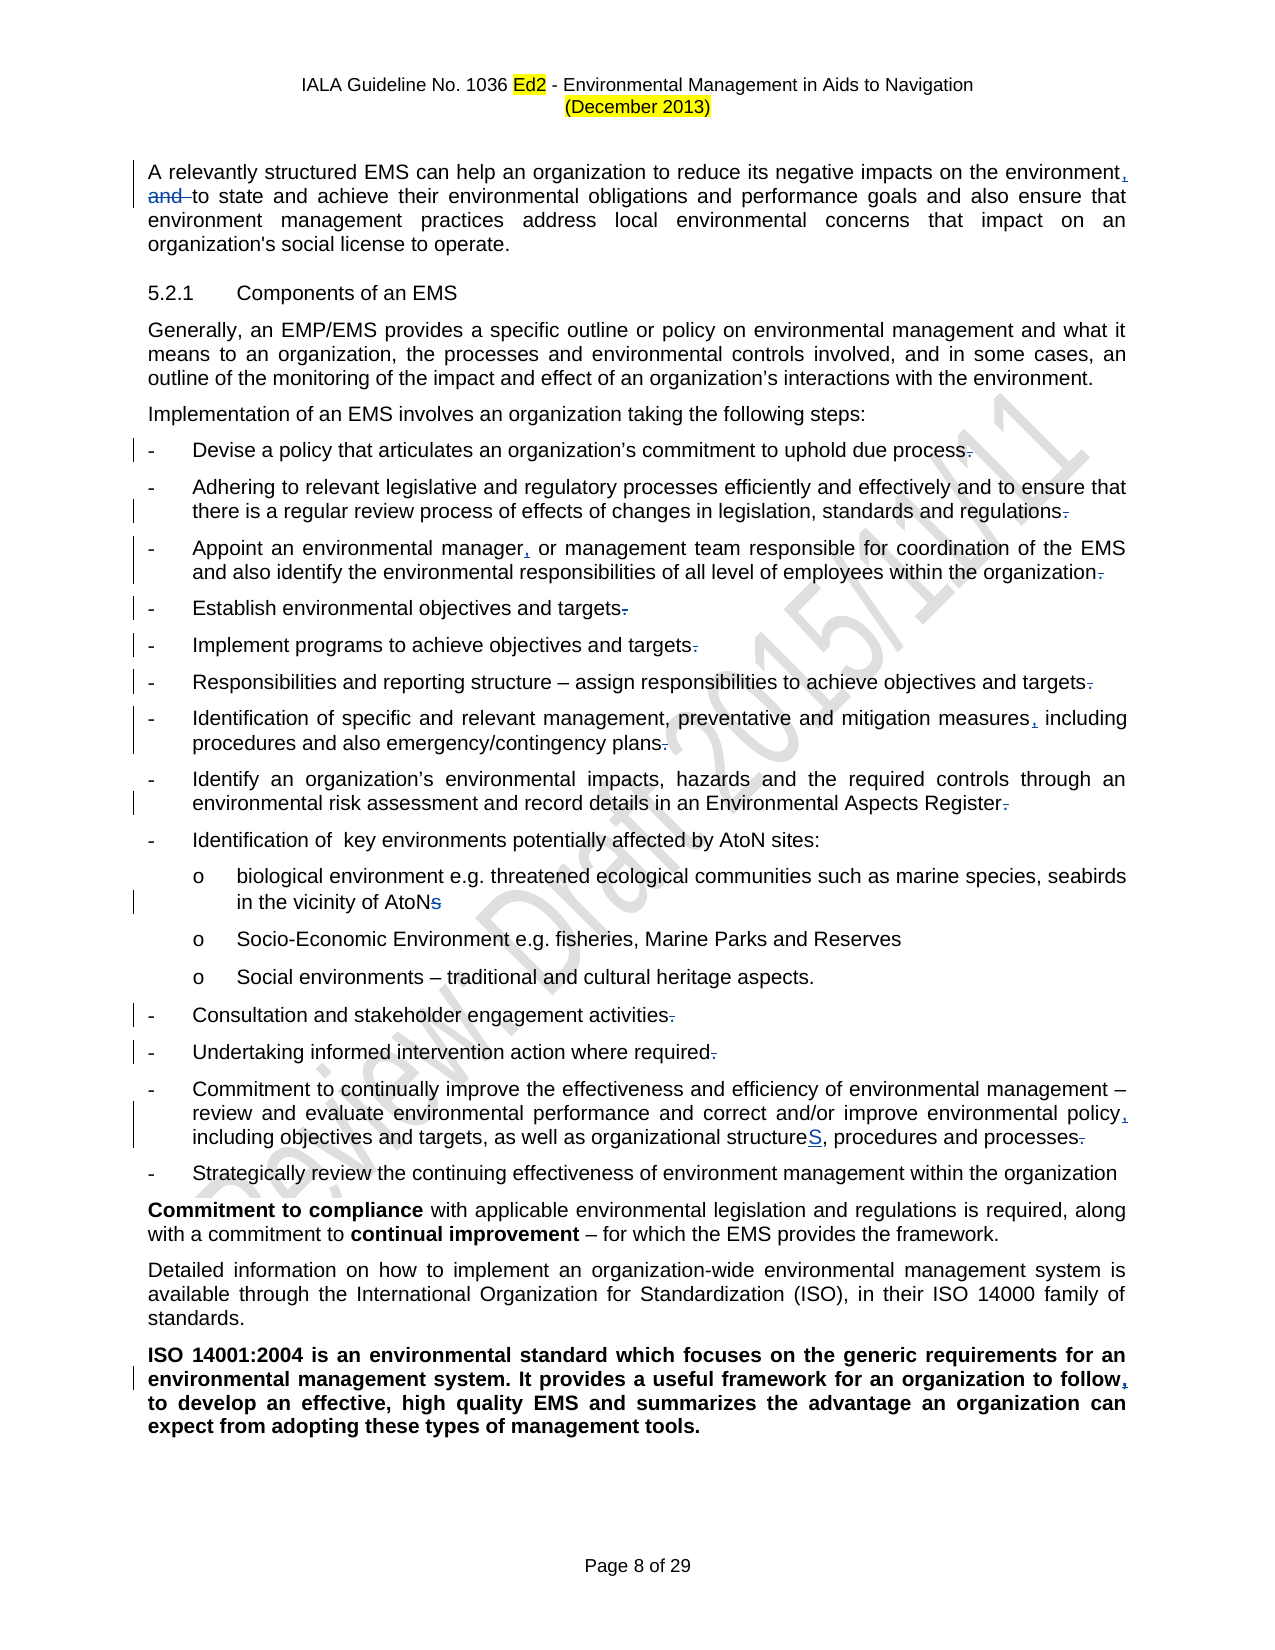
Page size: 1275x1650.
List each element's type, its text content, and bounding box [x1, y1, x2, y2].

list Commitment to continually improve the effectiveness and efficiency of environmental management – review and evaluate environmental performance and correct and/or improve environmental policy including objectives and targets, as well as organizational structure, procedures and processes [148, 1076, 1127, 1148]
list Responsibilities and reporting structure – assign responsibilities to achieve objectives and targets [148, 669, 1127, 694]
list Devise a policy that articulates an organization’s commitment to uphold due process [148, 438, 1127, 462]
list Social environments – traditional and cultural heritage aspects. [192, 965, 1127, 991]
list Undertaking informed intervention action where required [148, 1040, 1127, 1064]
text Implementation of an EMS involves an organization taking the following steps: [148, 402, 1127, 426]
list Consultation and stakeholder engagement activities [148, 1003, 1127, 1027]
list biological environment e.g. threatened ecological communities such as marine species, seabirds in the vicinity of AtoN [192, 864, 1127, 914]
list Strategically review the continuing effectiveness of environment management within the organization [148, 1161, 1127, 1185]
list Identification of key environments potentially affected by AtoN sites: [148, 827, 1127, 852]
subtitle Components of an EMS [148, 281, 1127, 305]
list Identify an organization’s environmental impacts, hazards and the required controls through an environmental risk assessment and record details in an Environmental Aspects Register [148, 767, 1127, 815]
list Implement programs to achieve objectives and targets [148, 633, 1127, 657]
text Commitment to compliance with applicable environmental legislation and regulations is required, along with a commitment to continual improvement – for which the EMS provides the framework. [148, 1198, 1127, 1246]
text Detailed information on how to implement an organization-wide environmental management system is available through the International Organization for Standardization (ISO), in their ISO 14000 family of standards. [148, 1258, 1127, 1330]
list Adhering to relevant legislative and regulatory processes efficiently and effectively and to ensure that there is a regular review process of effects of changes in legislation, standards and regulations [148, 475, 1127, 523]
list Identification of specific and relevant management, preventative and mitigation measures including procedures and also emergency/contingency plans [148, 706, 1127, 754]
list Establish environmental objectives and targets [148, 596, 1127, 620]
text Generally, an EMP/EMS provides a specific outline or policy on environmental management and what it means to an organization, the processes and environmental controls involved, and in some cases, an outline of the monitoring of the impact and effect of an organization’s interactions with the environment. [148, 317, 1127, 389]
text ISO 14001:2004 is an environmental standard which focuses on the generic requirements for an environmental management system. It provides a useful framework for an organization to follow to develop an effective, high quality EMS and summarizes the advantage an organization can expect from adopting these types of management tools. [148, 1342, 1127, 1438]
list Socio-Economic Environment e.g. fisheries, Marine Parks and Reserves [192, 926, 1127, 952]
text A relevantly structured EMS can help an organization to reduce its negative impacts on the environment to state and achieve their environmental obligations and performance goals and also ensure that environment management practices address local environmental concerns that impact on an organization's social license to operate. [148, 160, 1127, 256]
list Appoint an environmental manager or management team responsible for coordination of the EMS and also identify the environmental responsibilities of all level of employees within the organization [148, 536, 1127, 584]
